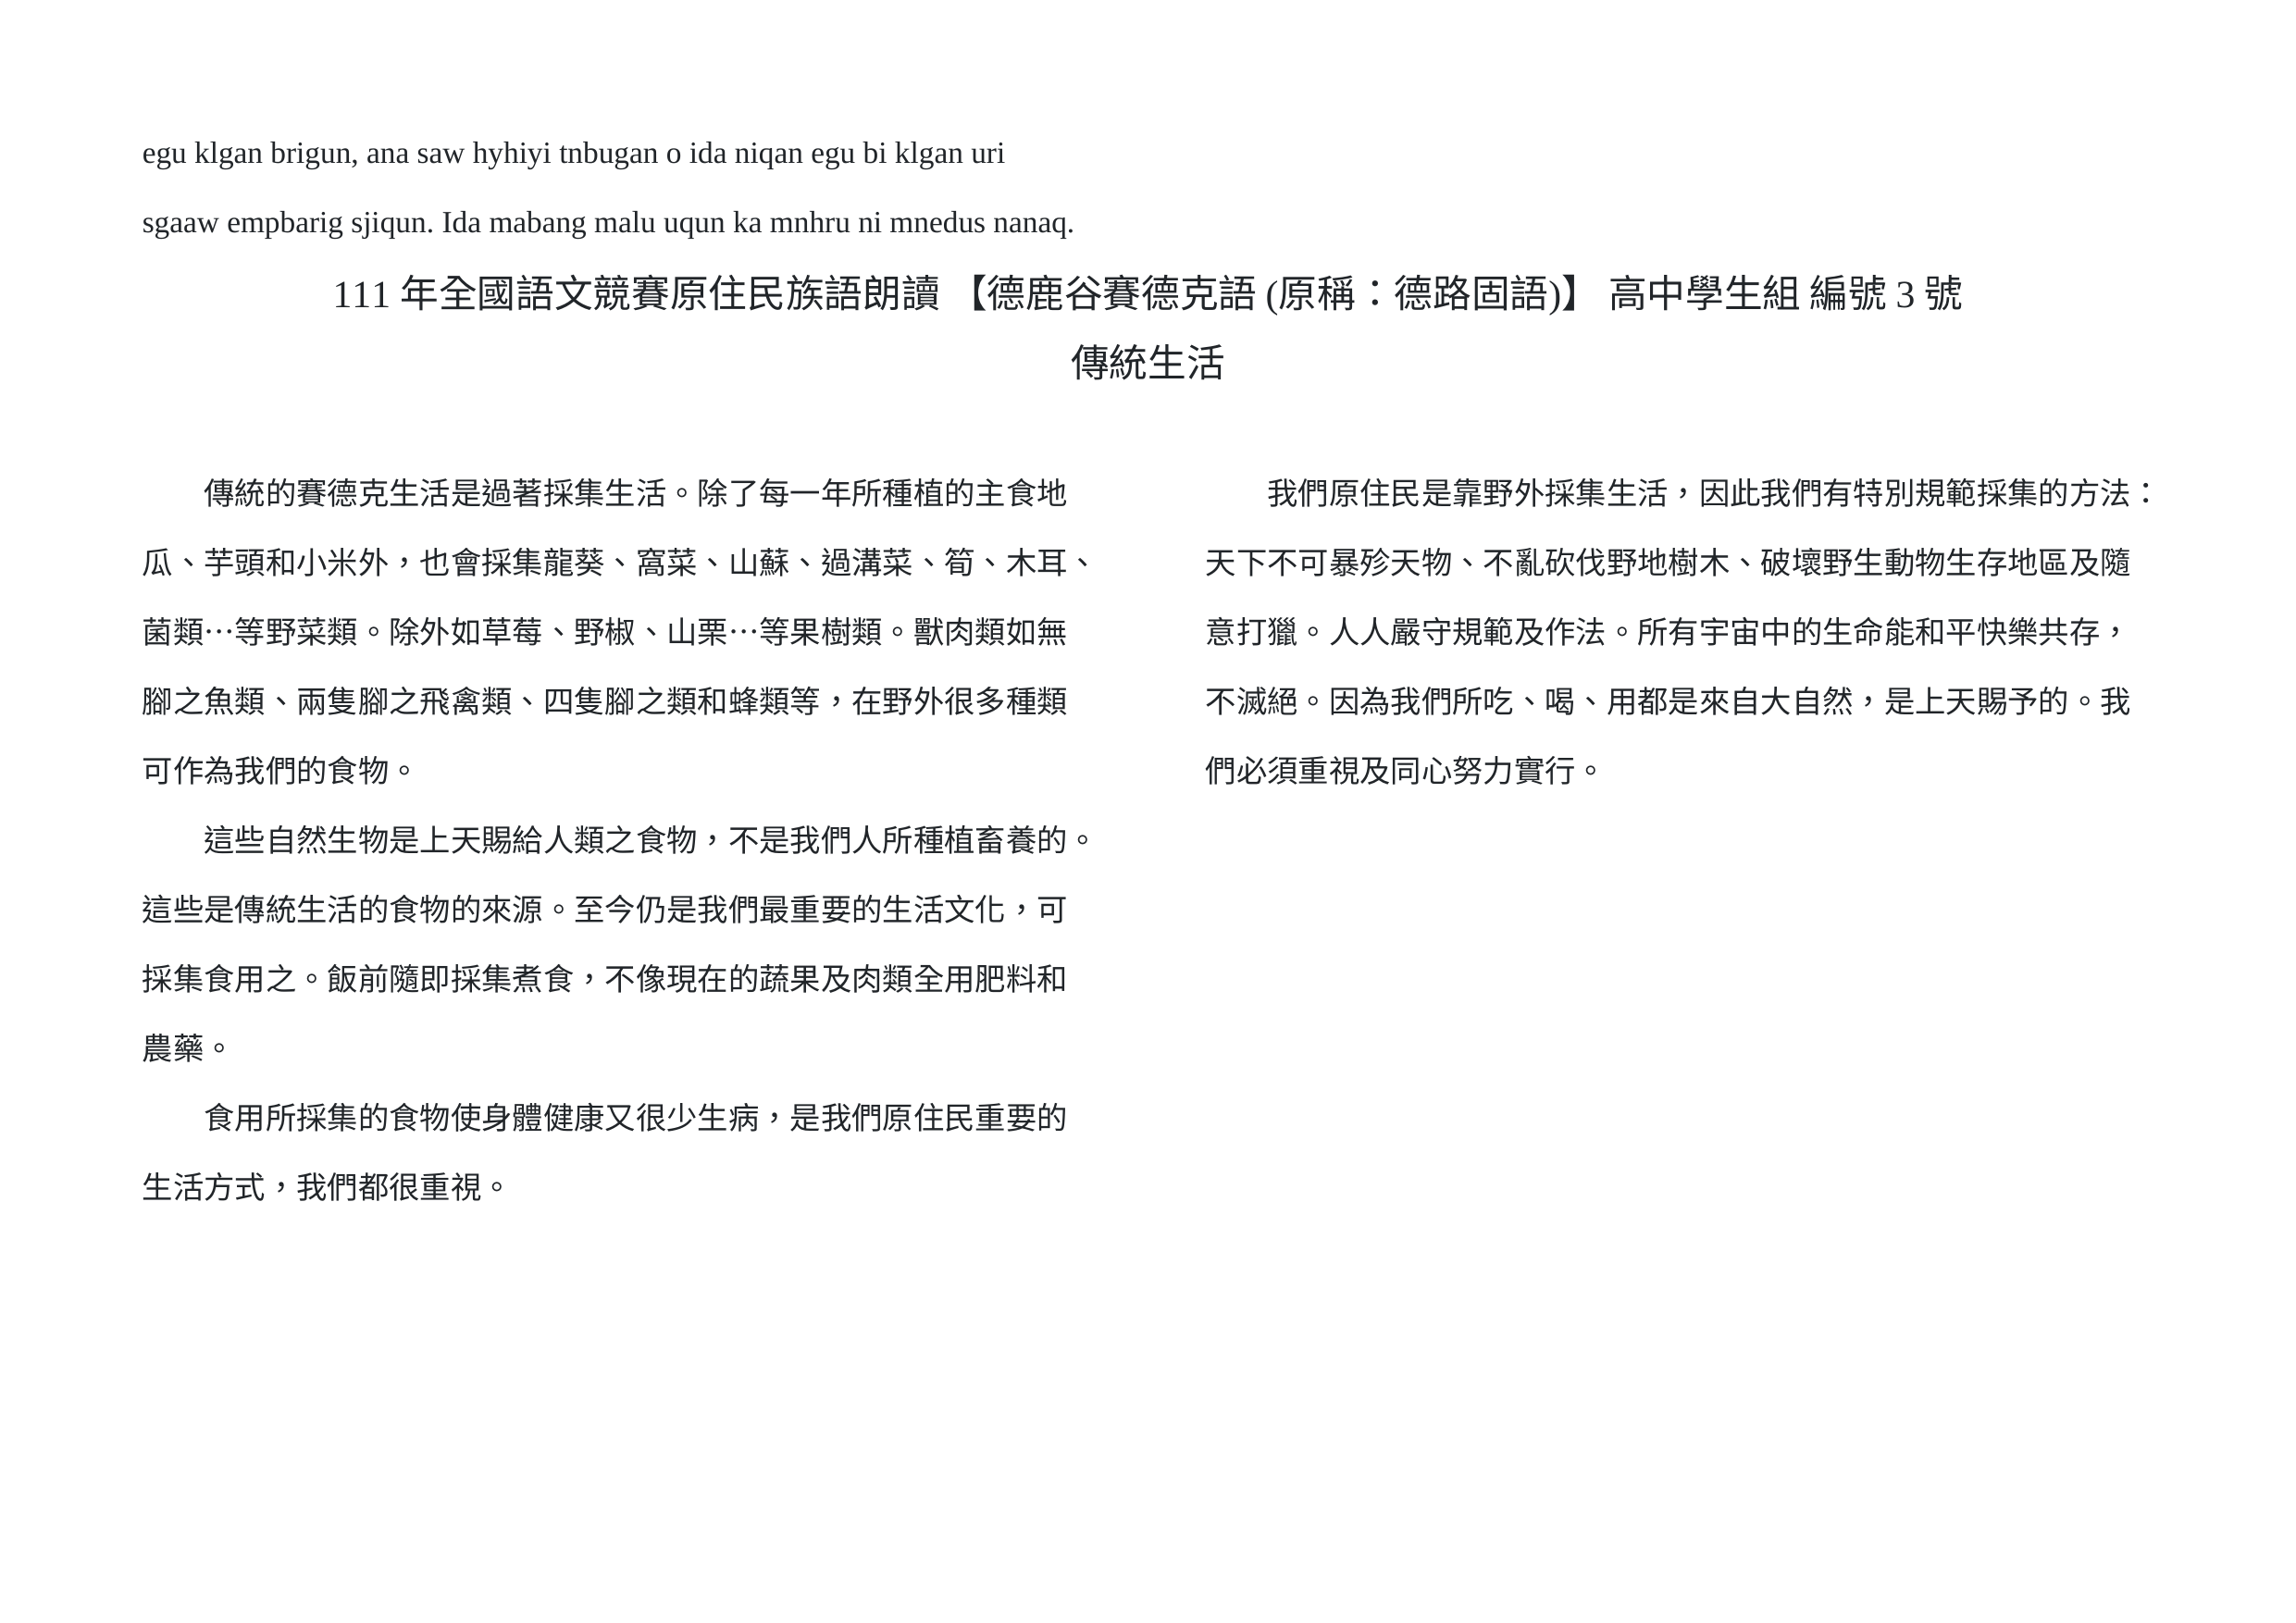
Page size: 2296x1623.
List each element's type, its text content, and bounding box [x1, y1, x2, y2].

text 我們原住民是靠野外採集生活，因此我們有特別規範採集的方法：天下不可暴殄天物、不亂砍伐野地樹木、破壞野生動物生存地區及隨意打獵。人人嚴守規範及作法。所有宇宙中的生命能和平快樂共存，不滅絕。因為我們所吃、喝、用都是來自大自然，是上天賜予的。我們必須重視及同心努力實行。 [1206, 457, 2153, 804]
text 傳統的賽德克生活是過著採集生活。除了每一年所種植的主食地瓜、芋頭和小米外，也會採集龍葵、窩菜、山蘇、過溝菜、筍、木耳、菌類…等野菜類。除外如草莓、野椒、山栗…等果樹類。獸肉類如無腳之魚類、兩隻腳之飛禽類、四隻腳之類和蜂類等，在野外很多種類可作為我們的食物。 [142, 457, 1090, 804]
text 傳統生活 [142, 326, 2153, 395]
text 111 年全國語文競賽原住民族語朗讀 【德鹿谷賽德克語 (原稱：德路固語)】 高中學生組 編號 3 號 [142, 256, 2153, 326]
text 食用所採集的食物使身體健康又很少生病，是我們原住民重要的生活方式，我們都很重視。 [142, 1082, 1090, 1220]
text 這些自然生物是上天賜給人類之食物，不是我們人所種植畜養的。這些是傳統生活的食物的來源。至今仍是我們最重要的生活文化，可採集食用之。飯前隨即採集煮食，不像現在的蔬果及肉類全用肥料和農藥。 [142, 804, 1090, 1082]
